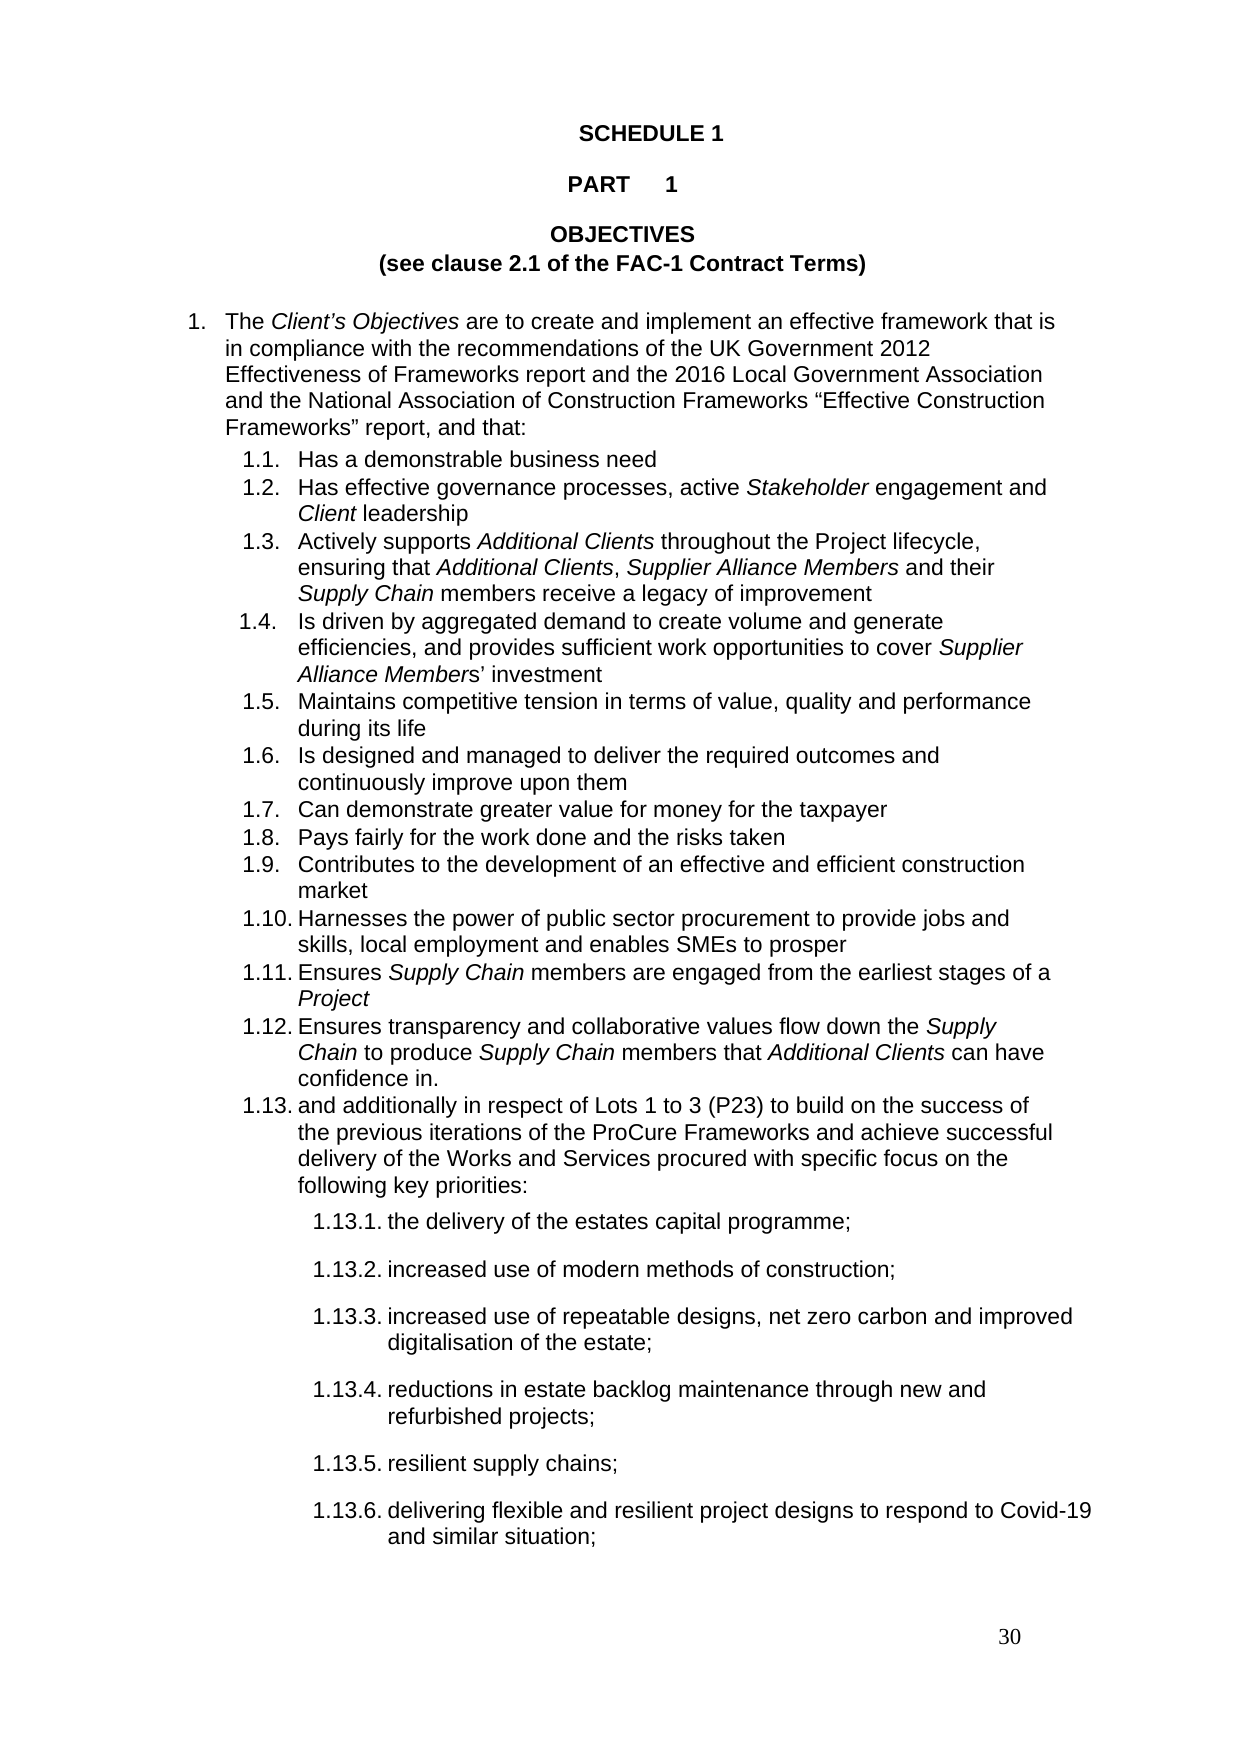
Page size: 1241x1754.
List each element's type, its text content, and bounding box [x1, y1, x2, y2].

list Maintains competitive tension in terms of value, quality and performance during its life [242, 688, 1061, 741]
list Actively supports Additional Clients throughout the Project lifecycle, ensuring that Additional Clients, Supplier Alliance Members and their Supply Chain members receive a legacy of improvement [242, 528, 1061, 607]
list Pays fairly for the work done and the risks taken [242, 823, 1061, 850]
list reductions in estate backlog maintenance through new and refurbished projects; [312, 1376, 1093, 1429]
subtitle PART 1 [150, 171, 1095, 197]
list the delivery of the estates capital programme; [312, 1208, 1093, 1235]
list Ensures transparency and collaborative values flow down the Supply Chain to produce Supply Chain members that Additional Clients can have confidence in. [242, 1013, 1061, 1092]
list and additionally in respect of Lots 1 to 3 (P23) to build on the success of the previous iterations of the ProCure Frameworks and achieve successful delivery of the Works and Services procured with specific focus on the following key priorities: [242, 1092, 1061, 1198]
list Ensures Supply Chain members are engaged from the earliest stages of a Project [242, 959, 1061, 1011]
list Has a demonstrable business need [242, 446, 1061, 473]
list increased use of modern methods of construction; [312, 1256, 1093, 1282]
list increased use of repeatable designs, net zero carbon and improved digitalisation of the estate; [312, 1303, 1093, 1355]
list The Client’s Objectives are to create and implement an effective framework that is in compliance with the recommendations of the UK Government 2012 Effectiveness of Frameworks report and the 2016 Local Government Association and the National Association of Construction Frameworks “Effective Construction Frameworks” report, and that: [187, 308, 1061, 440]
list Is designed and managed to deliver the required outcomes and continuously improve upon them [242, 742, 1061, 795]
subtitle SCHEDULE 1 [150, 120, 1095, 146]
list Has effective governance processes, active Stakeholder engagement and Client leadership [242, 474, 1061, 527]
list delivering flexible and resilient project designs to respond to Covid-19 and similar situation; [312, 1497, 1093, 1550]
subtitle OBJECTIVES [150, 221, 1095, 247]
list Harnesses the power of public sector procurement to provide jobs and skills, local employment and enables SMEs to prosper [242, 905, 1061, 957]
list Contributes to the development of an effective and efficient construction market [242, 851, 1061, 904]
list Is driven by aggregated demand to create volume and generate efficiencies, and provides sufficient work opportunities to cover Supplier Alliance Members’ investment [239, 608, 1061, 687]
subtitle (see clause 2.1 of the FAC-1 Contract Terms) [150, 250, 1095, 277]
list Can demonstrate greater value for money for the taxpayer [242, 796, 1061, 822]
list resilient supply chains; [312, 1450, 1093, 1476]
